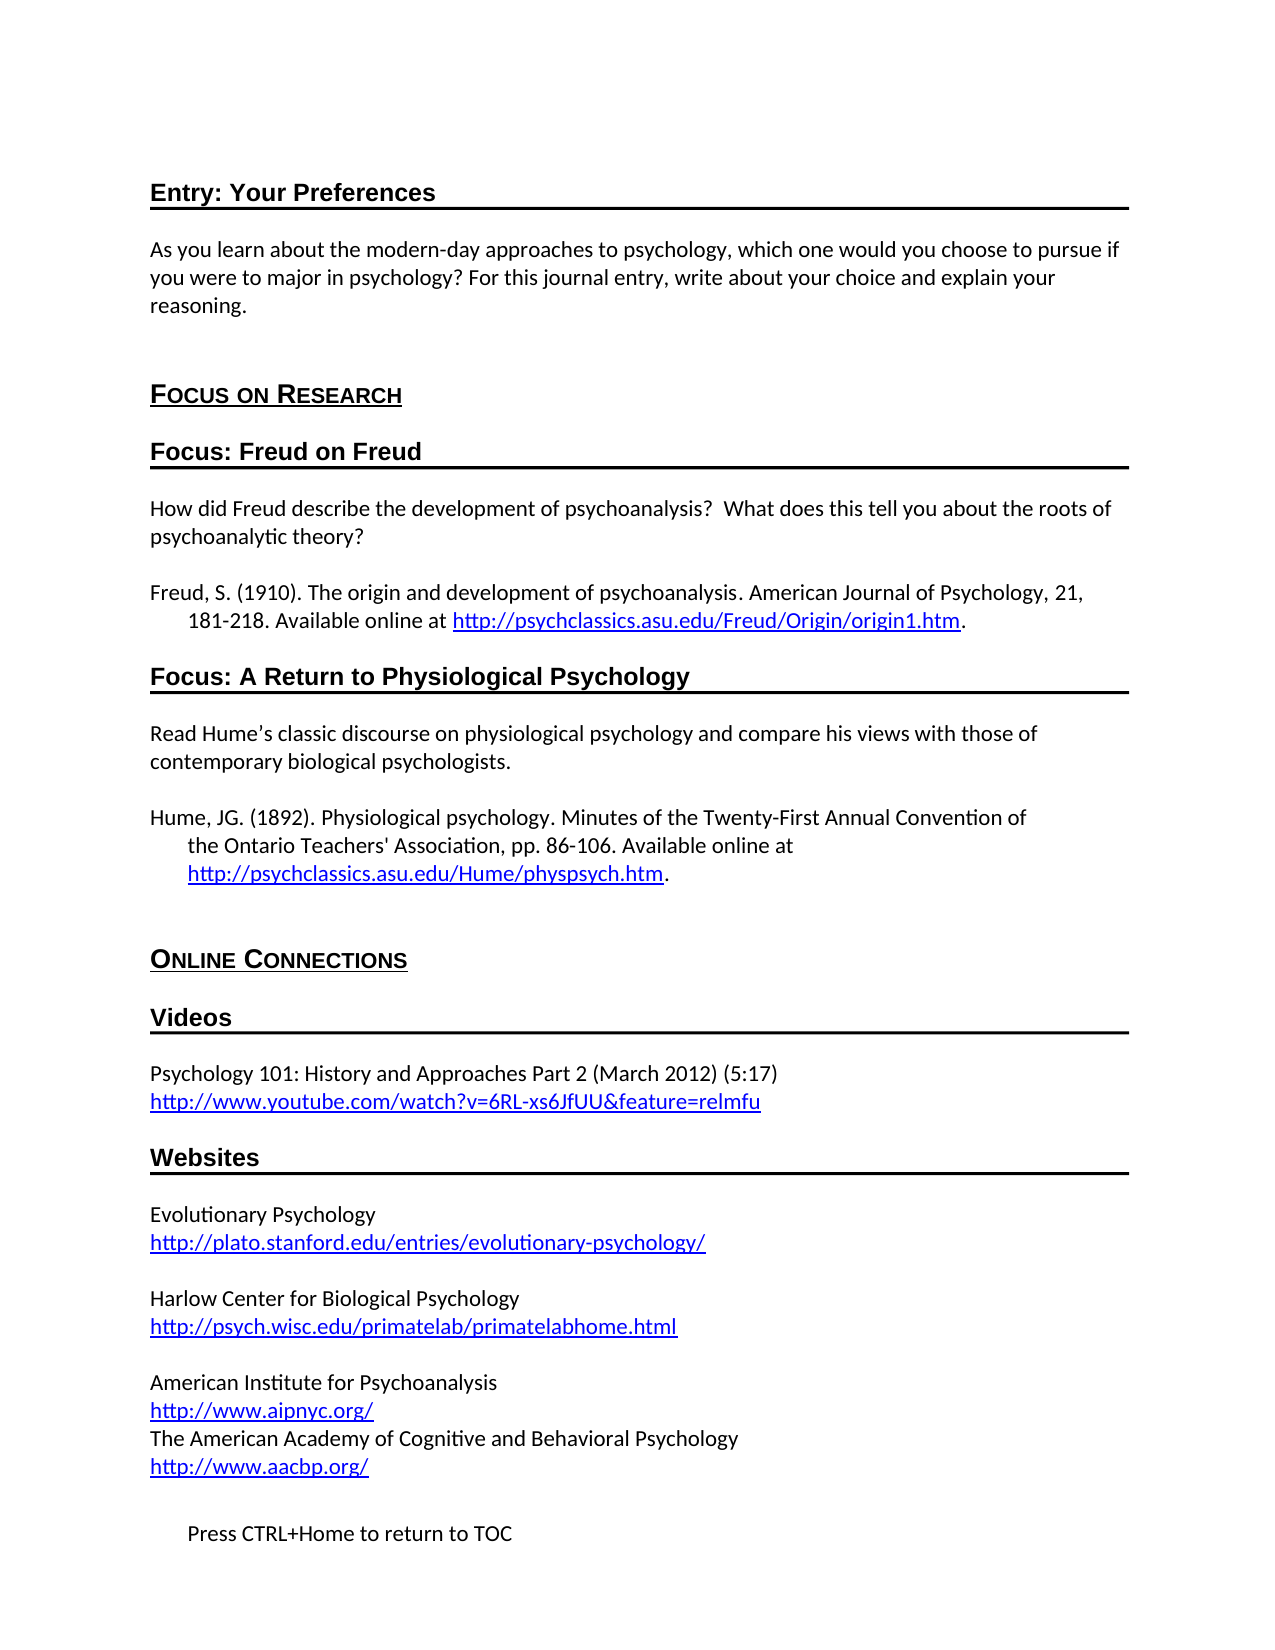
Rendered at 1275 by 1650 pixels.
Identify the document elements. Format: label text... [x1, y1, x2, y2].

subtitle Websites [150, 1143, 1125, 1172]
text Evolutionary Psychology [150, 1200, 1125, 1228]
text American Institute for Psychoanalysis [150, 1368, 1125, 1396]
text Harlow Center for Biological Psychology [150, 1284, 1125, 1312]
subtitle Focus on Research [150, 378, 1125, 409]
subtitle Online Connections [150, 943, 1125, 974]
text How did Freud describe the development of psychoanalysis? What does this tell you about the roots of psychoanalytic theory? [150, 494, 1125, 550]
text http://www.youtube.com/watch?v=6RL-xs6JfUU&feature=relmfu [150, 1087, 1125, 1115]
text http://psych.wisc.edu/primatelab/primatelabhome.html [150, 1312, 1125, 1340]
subtitle Focus: A Return to Physiological Psychology [150, 662, 1125, 691]
text http://plato.stanford.edu/entries/evolutionary-psychology/ [150, 1228, 1125, 1256]
text Read Hume’s classic discourse on physiological psychology and compare his views with those of contemporary biological psychologists. [150, 719, 1125, 775]
subtitle Focus: Freud on Freud [150, 437, 1125, 466]
text Freud, S. (1910). The origin and development of psychoanalysis. American Journal of Psychology, 21, 181-218. Available online at http://psychclassics.asu.edu/Freud/Origin/origin1.htm. [150, 578, 1125, 634]
subtitle Videos [150, 1002, 1125, 1031]
text http://www.aipnyc.org/ [150, 1396, 1125, 1424]
text As you learn about the modern-day approaches to psychology, which one would you choose to pursue if you were to major in psychology? For this journal entry, write about your choice and explain your reasoning. [150, 235, 1125, 319]
text Psychology 101: History and Approaches Part 2 (March 2012) (5:17) [150, 1059, 1125, 1087]
text Hume, JG. (1892). Physiological psychology. Minutes of the Twenty-First Annual Convention of the Ontario Teachers' Association, pp. 86-106. Available online at http://psychclassics.asu.edu/Hume/physpsych.htm. [150, 803, 1125, 887]
subtitle Entry: Your Preferences [150, 178, 1125, 206]
text The American Academy of Cognitive and Behavioral Psychology [150, 1424, 1125, 1452]
text http://www.aacbp.org/ [150, 1452, 1125, 1480]
